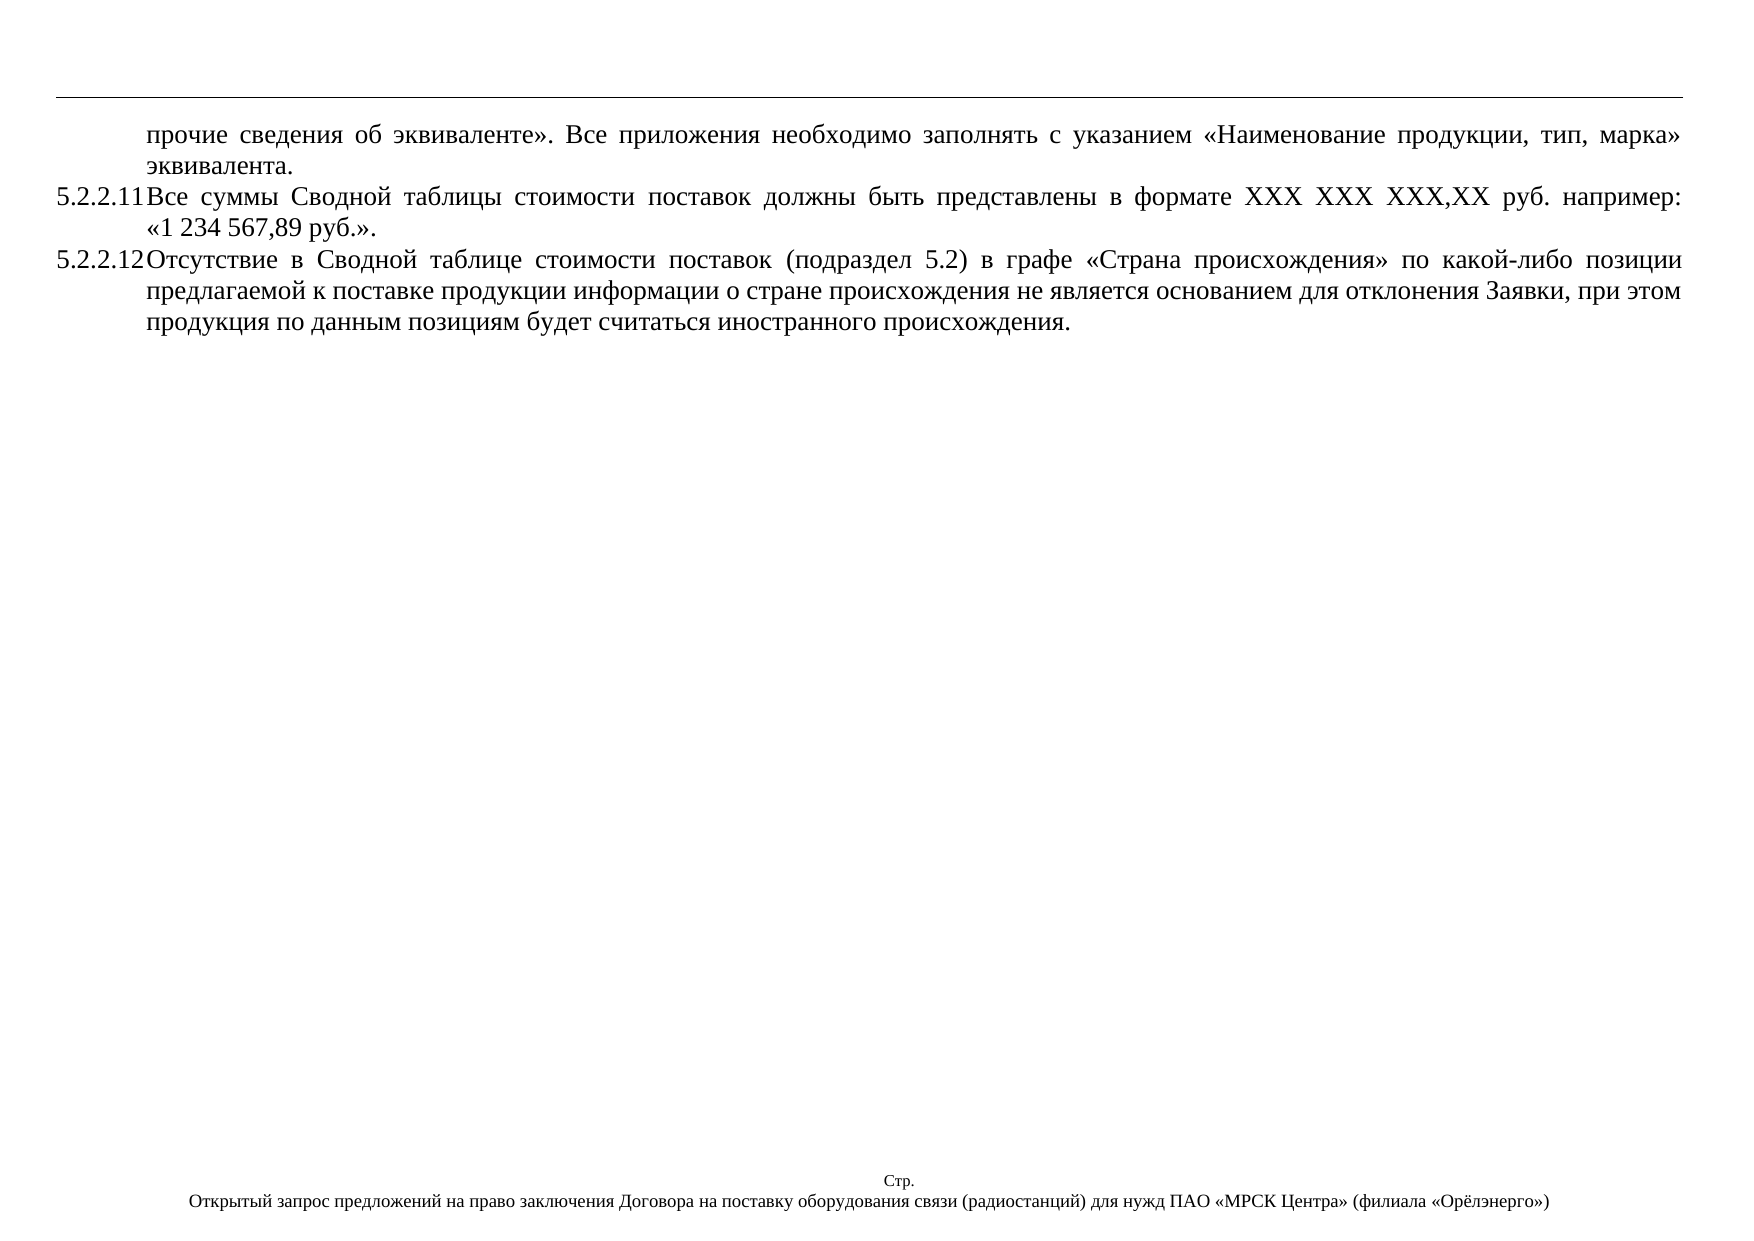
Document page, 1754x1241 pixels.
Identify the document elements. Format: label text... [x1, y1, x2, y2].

list Отсутствие в Сводной таблице стоимости поставок (подраздел 5.2) в графе «Страна происхождения» по какой-либо позиции предлагаемой к поставке продукции информации о стране происхождения не является основанием для отклонения Заявки, при этом продукция по данным позициям будет считаться иностранного происхождения. [56, 243, 1683, 336]
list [56, 118, 1683, 180]
list Все суммы Сводной таблицы стоимости поставок должны быть представлены в формате XXX XXX XXX,XX руб. например: «1 234 567,89 руб.». [56, 180, 1683, 243]
